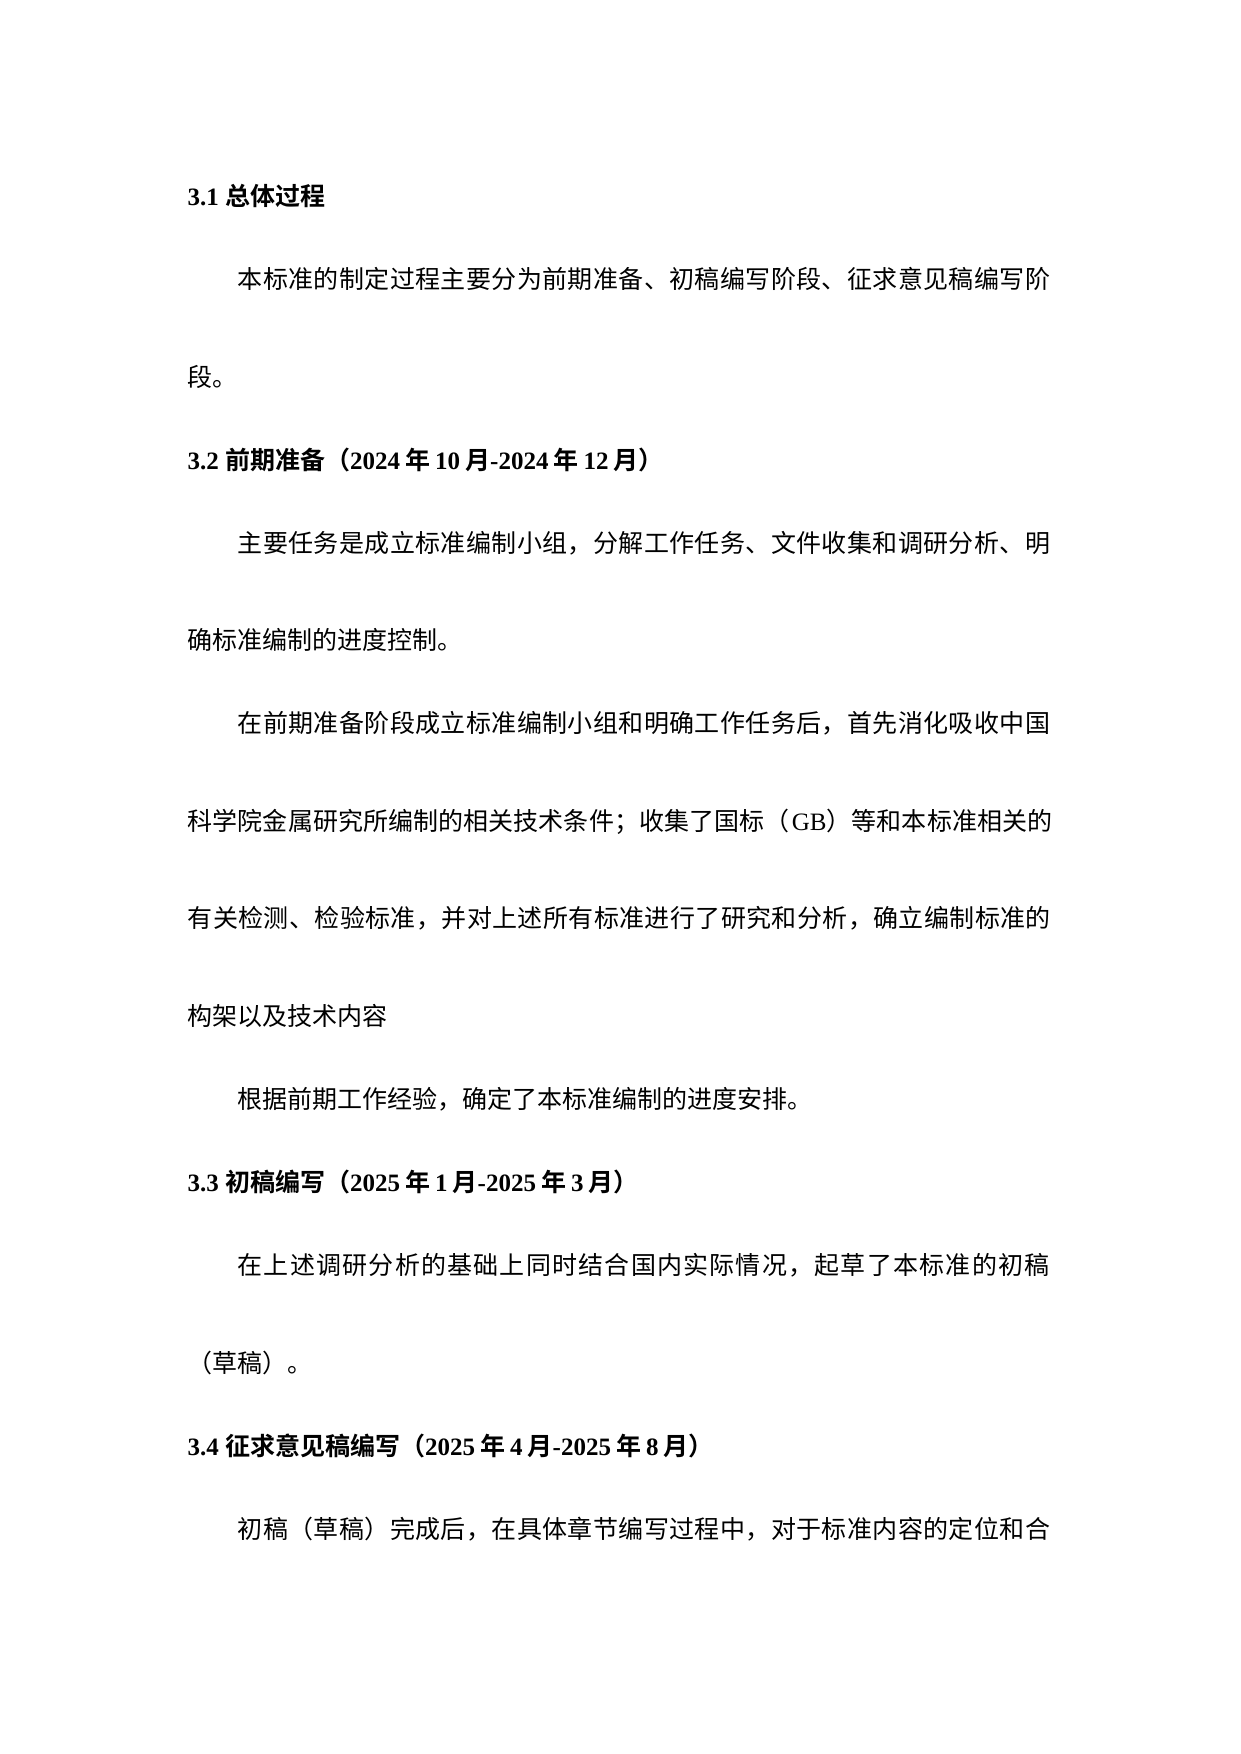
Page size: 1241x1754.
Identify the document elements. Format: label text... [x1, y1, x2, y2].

text 3.2 前期准备（2024年10月-2024年12月） [187, 426, 1053, 491]
text 3.3 初稿编写（2025年1月-2025年3月） [187, 1148, 1053, 1213]
text 在前期准备阶段成立标准编制小组和明确工作任务后，首先消化吸收中国科学院金属研究所编制的相关技术条件；收集了国标（GB）等和本标准相关的有关检测、检验标准，并对上述所有标准进行了研究和分析，确立编制标准的构架以及技术内容 [187, 689, 1053, 1047]
text 在上述调研分析的基础上同时结合国内实际情况，起草了本标准的初稿（草稿）。 [187, 1231, 1053, 1394]
text 3.1 总体过程 [187, 162, 1053, 227]
text 本标准的制定过程主要分为前期准备、初稿编写阶段、征求意见稿编写阶段。 [187, 245, 1053, 408]
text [187, 1495, 1053, 1560]
text 根据前期工作经验，确定了本标准编制的进度安排。 [187, 1065, 1053, 1130]
text 3.4 征求意见稿编写（2025年4月-2025年8月） [187, 1412, 1053, 1477]
text 主要任务是成立标准编制小组，分解工作任务、文件收集和调研分析、明确标准编制的进度控制。 [187, 509, 1053, 671]
